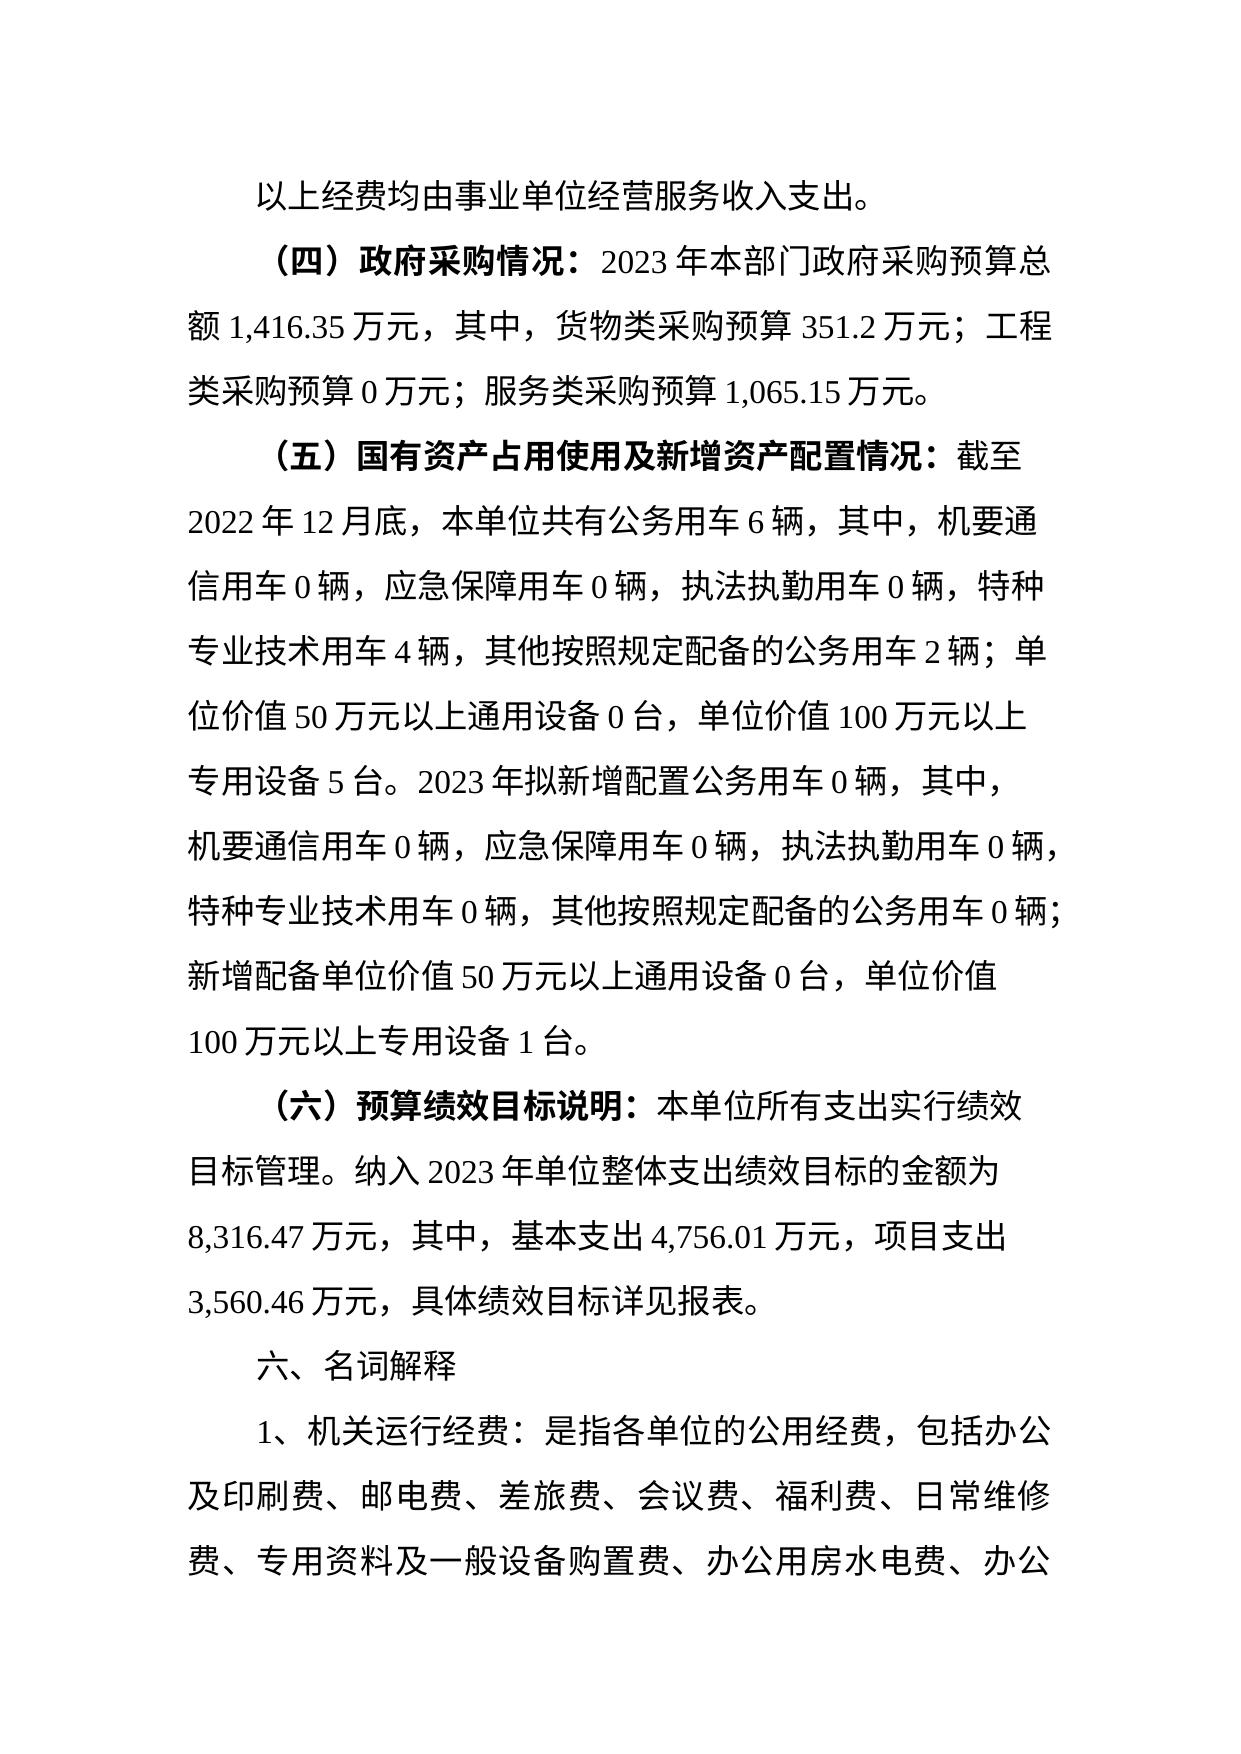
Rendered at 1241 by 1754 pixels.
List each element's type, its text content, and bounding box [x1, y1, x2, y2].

text （五）国有资产占用使用及新增资产配置情况：截至2022年12月底，本单位共有公务用车6辆，其中，机要通信用车0辆，应急保障用车0辆，执法执勤用车0辆，特种专业技术用车4辆，其他按照规定配备的公务用车2辆；单位价值50万元以上通用设备0台，单位价值100万元以上专用设备5台。2023年拟新增配置公务用车0辆，其中，机要通信用车0辆，应急保障用车0辆，执法执勤用车0辆，特种专业技术用车0辆，其他按照规定配备的公务用车0辆；新增配备单位价值50万元以上通用设备0台，单位价值100万元以上专用设备1台。 [187, 422, 1053, 1072]
text （六）预算绩效目标说明：本单位所有支出实行绩效目标管理。纳入2023年单位整体支出绩效目标的金额为8,316.47万元，其中，基本支出4,756.01万元，项目支出3,560.46万元，具体绩效目标详见报表。 [187, 1072, 1053, 1332]
text （四）政府采购情况：2023年本部门政府采购预算总额1,416.35万元，其中，货物类采购预算351.2万元；工程类采购预算0万元；服务类采购预算1,065.15万元。 [187, 227, 1053, 422]
text 以上经费均由事业单位经营服务收入支出。 [187, 162, 1053, 227]
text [187, 1397, 1053, 1592]
text 六、名词解释 [187, 1332, 1053, 1397]
